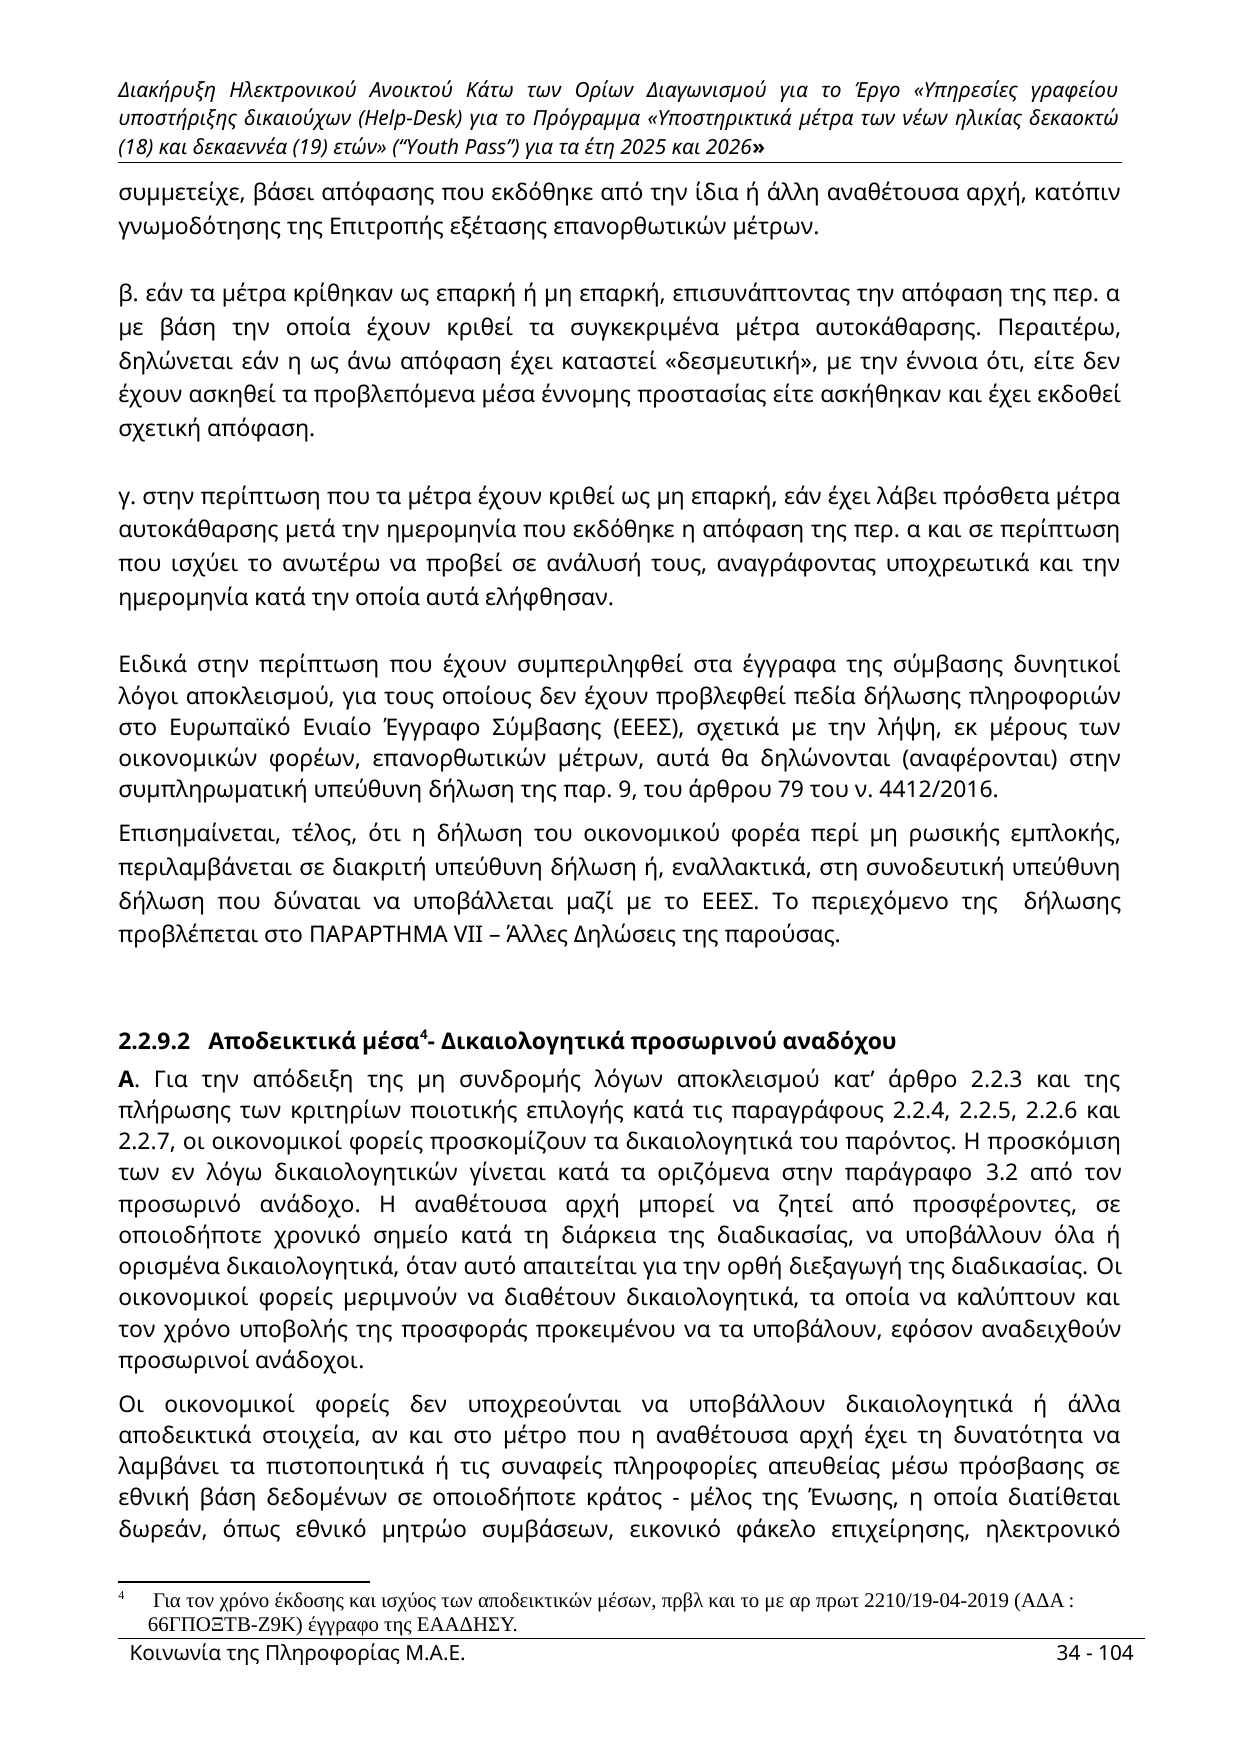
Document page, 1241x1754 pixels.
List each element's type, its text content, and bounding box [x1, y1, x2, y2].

text Α. Για την απόδειξη της μη συνδρομής λόγων αποκλεισμού κατ’ άρθρο 2.2.3 και της πλήρωσης των κριτηρίων ποιοτικής επιλογής κατά τις παραγράφους 2.2.4, 2.2.5, 2.2.6 και 2.2.7, οι οικονομικοί φορείς προσκομίζουν τα δικαιολογητικά του παρόντος. Η προσκόμιση των εν λόγω δικαιολογητικών γίνεται κατά τα οριζόμενα στην παράγραφο 3.2 από τον προσωρινό ανάδοχο. Η αναθέτουσα αρχή μπορεί να ζητεί από προσφέροντες, σε οποιοδήποτε χρονικό σημείο κατά τη διάρκεια της διαδικασίας, να υποβάλλουν όλα ή ορισμένα δικαιολογητικά, όταν αυτό απαιτείται για την ορθή διεξαγωγή της διαδικασίας. Οι οικονομικοί φορείς μεριμνούν να διαθέτουν δικαιολογητικά, τα οποία να καλύπτουν και τον χρόνο υποβολής της προσφοράς προκειμένου να τα υποβάλουν, εφόσον αναδειχθούν προσωρινοί ανάδοχοι. [118, 1063, 1122, 1375]
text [118, 176, 1122, 241]
text γ. στην περίπτωση που τα μέτρα έχουν κριθεί ως μη επαρκή, εάν έχει λάβει πρόσθετα μέτρα αυτοκάθαρσης μετά την ημερομηνία που εκδόθηκε η απόφαση της περ. α και σε περίπτωση που ισχύει το ανωτέρω να προβεί σε ανάλυσή τους, αναγράφοντας υποχρεωτικά και την ημερομηνία κατά την οποία αυτά ελήφθησαν. [118, 480, 1122, 612]
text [118, 1388, 1122, 1544]
subtitle Αποδεικτικά μέσα- Δικαιολογητικά προσωρινού αναδόχου [118, 1025, 1122, 1056]
text Επισημαίνεται, τέλος, ότι η δήλωση του οικονομικού φορέα περί μη ρωσικής εμπλοκής, περιλαμβάνεται σε διακριτή υπεύθυνη δήλωση ή, εναλλακτικά, στη συνοδευτική υπεύθυνη δήλωση που δύναται να υποβάλλεται μαζί με το ΕΕΕΣ. Το περιεχόμενο της δήλωσης προβλέπεται στο ΠΑΡΑΡΤΗΜΑ VIΙ – Άλλες Δηλώσεις της παρούσας. [118, 817, 1122, 950]
text β. εάν τα μέτρα κρίθηκαν ως επαρκή ή μη επαρκή, επισυνάπτοντας την απόφαση της περ. α με βάση την οποία έχουν κριθεί τα συγκεκριμένα μέτρα αυτοκάθαρσης. Περαιτέρω, δηλώνεται εάν η ως άνω απόφαση έχει καταστεί «δεσμευτική», με την έννοια ότι, είτε δεν έχουν ασκηθεί τα προβλεπόμενα μέσα έννομης προστασίας είτε ασκήθηκαν και έχει εκδοθεί σχετική απόφαση. [118, 277, 1122, 443]
text Ειδικά στην περίπτωση που έχουν συμπεριληφθεί στα έγγραφα της σύμβασης δυνητικοί λόγοι αποκλεισμού, για τους οποίους δεν έχουν προβλεφθεί πεδία δήλωσης πληροφοριών στο Ευρωπαϊκό Ενιαίο Έγγραφο Σύμβασης (ΕΕΕΣ), σχετικά με την λήψη, εκ μέρους των οικονομικών φορέων, επανορθωτικών μέτρων, αυτά θα δηλώνονται (αναφέρονται) στην συμπληρωματική υπεύθυνη δήλωση της παρ. 9, του άρθρου 79 του ν. 4412/2016. [118, 648, 1122, 805]
